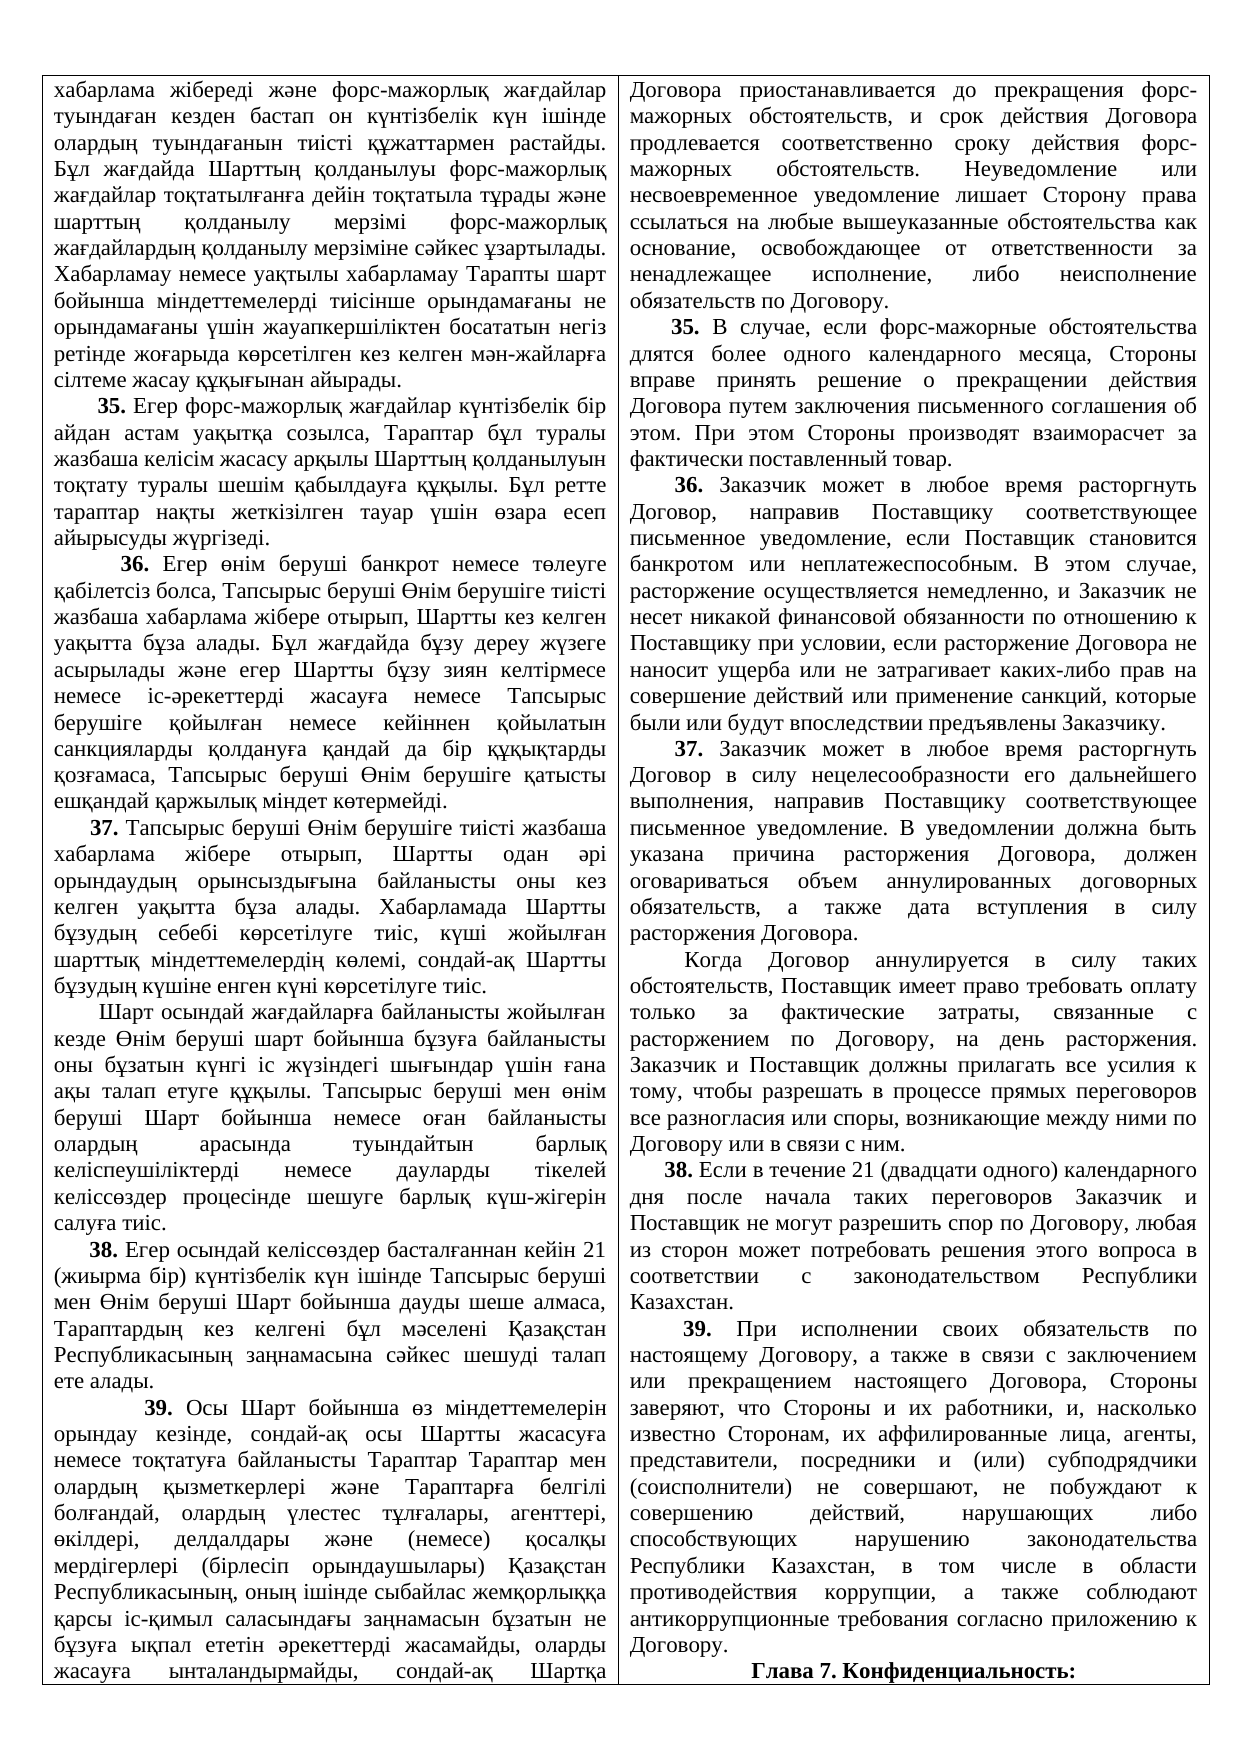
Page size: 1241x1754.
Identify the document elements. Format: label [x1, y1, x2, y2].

table_header [43, 76, 618, 1684]
table_header [619, 76, 1209, 1684]
